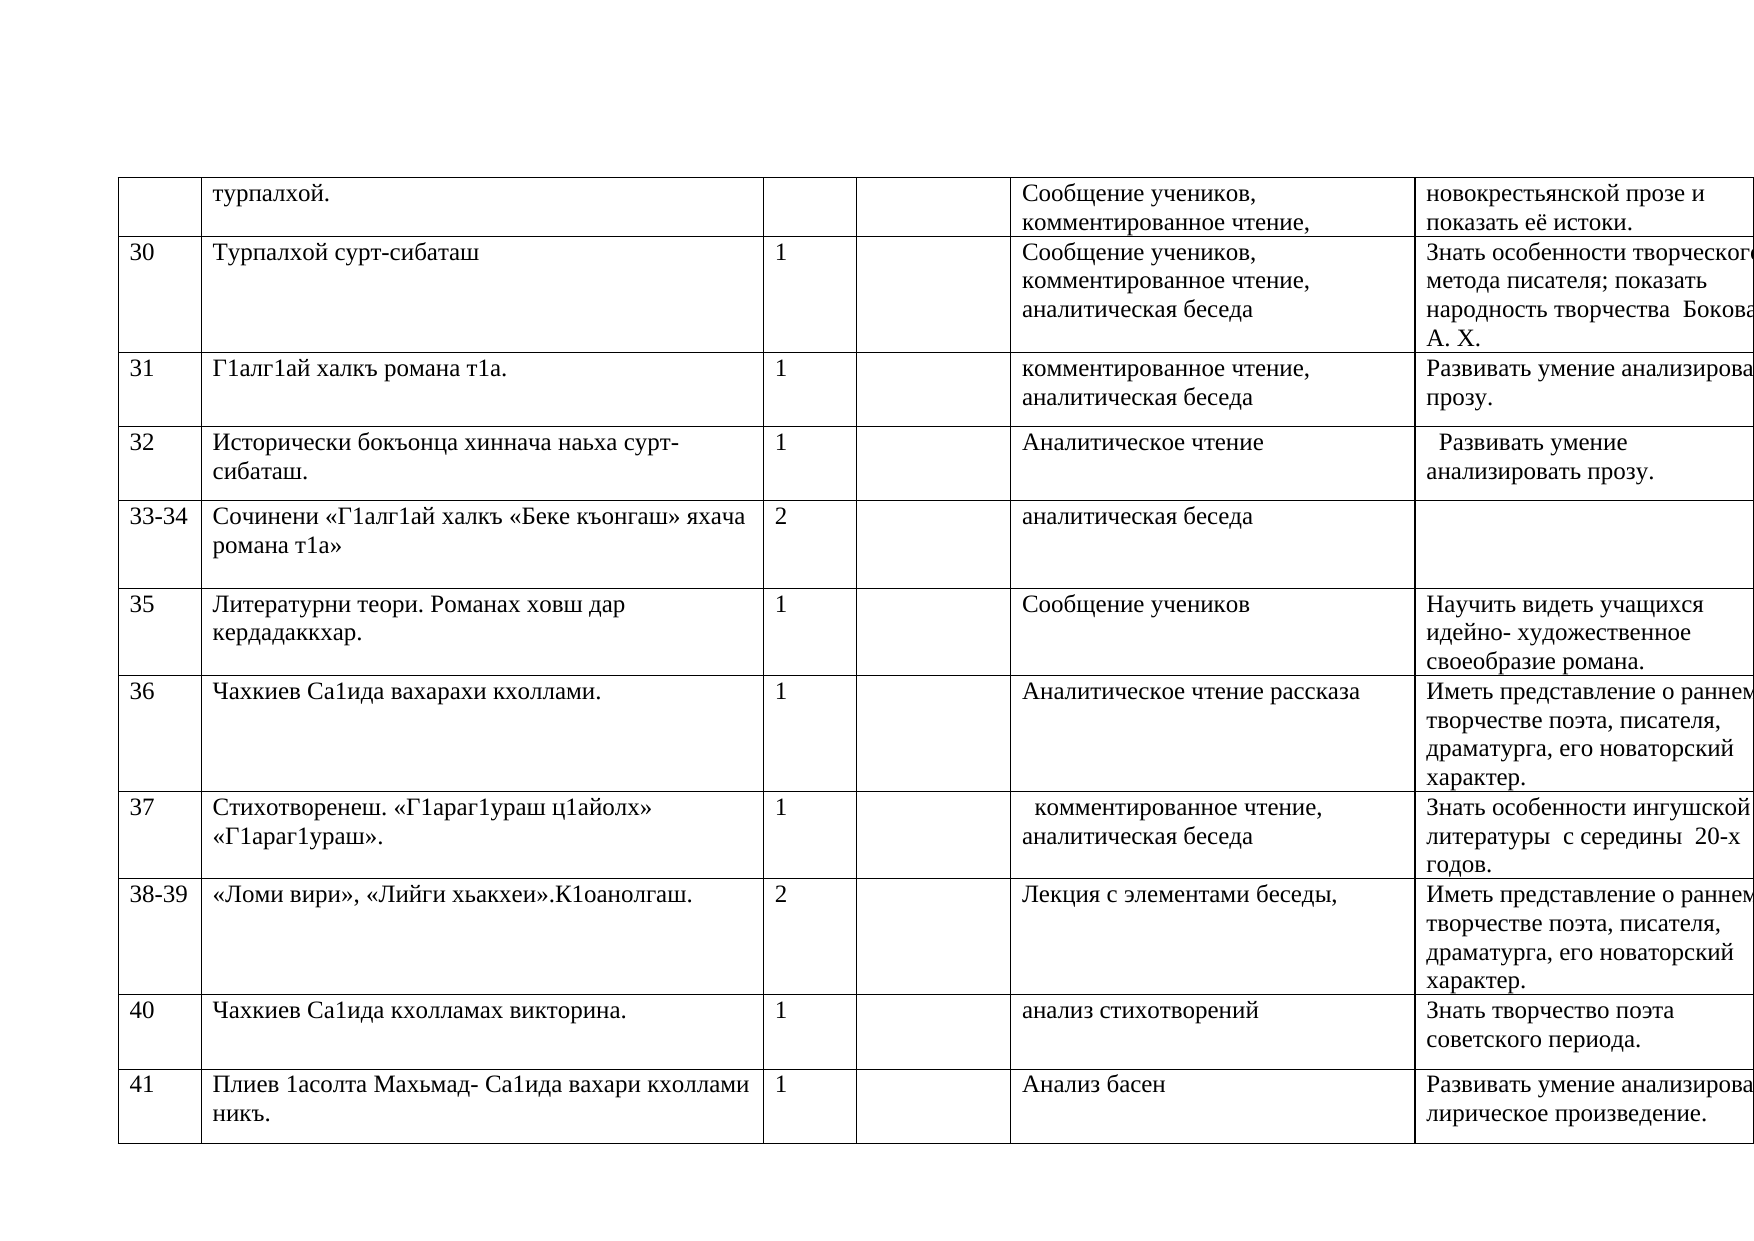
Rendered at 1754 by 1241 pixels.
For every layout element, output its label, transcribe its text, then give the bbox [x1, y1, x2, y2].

table_cell 1 [764, 792, 856, 878]
table_cell [857, 237, 1010, 352]
table_cell [857, 353, 1010, 426]
table_cell Аналитическое чтение рассказа [1011, 676, 1414, 791]
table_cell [202, 178, 763, 236]
table_cell Г1алг1ай халкъ романа т1а. [202, 353, 763, 426]
table_cell [857, 1070, 1010, 1143]
table_cell Научить видеть учащихся идейно- художественное своеобразие романа. [1416, 589, 1753, 675]
table_cell 1 [764, 676, 856, 791]
table_cell комментированное чтение, аналитическая беседа [1011, 353, 1414, 426]
table_cell Анализ басен [1011, 1070, 1414, 1143]
table_cell аналитическая беседа [1011, 501, 1414, 588]
table_cell 30 [119, 237, 201, 352]
table_cell Стихотворенеш. «Г1араг1ураш ц1айолх» «Г1араг1ураш». [202, 792, 763, 878]
table_cell Чахкиев Са1ида кхолламах викторина. [202, 995, 763, 1068]
table_cell 1 [764, 1070, 856, 1143]
table_cell Аналитическое чтение [1011, 427, 1414, 500]
table_cell 1 [764, 589, 856, 675]
table_cell Знать особенности ингушской литературы с середины 20-х годов. [1416, 792, 1753, 878]
table_cell 1 [764, 178, 856, 236]
table_cell 2 [764, 879, 856, 994]
table_cell Знать особенности творческого метода писателя; показать народность творчества Бокова А. Х. [1416, 237, 1753, 352]
table_cell Лекция с элементами беседы, [1011, 879, 1414, 994]
table_cell Плиев 1асолта Махьмад- Са1ида вахари кхоллами никъ. [202, 1070, 763, 1143]
table_cell 1 [764, 237, 856, 352]
table_cell 32 [119, 427, 201, 500]
table_cell [857, 178, 1010, 236]
table_cell Исторически бокъонца хиннача наьха сурт-сибаташ. [202, 427, 763, 500]
table_cell 2 [764, 501, 856, 588]
table_cell 29 [119, 178, 201, 236]
table_cell 36 [119, 676, 201, 791]
table_cell анализ стихотворений [1011, 995, 1414, 1068]
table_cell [1011, 178, 1414, 236]
table_cell Чахкиев Са1ида вахарахи кхоллами. [202, 676, 763, 791]
table_cell [857, 676, 1010, 791]
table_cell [1416, 178, 1753, 236]
table_cell 1 [764, 353, 856, 426]
table_cell Сообщение учеников [1011, 589, 1414, 675]
table_cell [1416, 501, 1753, 588]
table_cell 33-34 [119, 501, 201, 588]
table_cell Литературни теори. Романах ховш дар кердадаккхар. [202, 589, 763, 675]
table_cell Развивать умение анализировать прозу. [1416, 353, 1753, 426]
table_cell Сочинени «Г1алг1ай халкъ «Беке къонгаш» яхача романа т1а» [202, 501, 763, 588]
table_cell «Ломи вири», «Лийги хьакхеи».К1оанолгаш. [202, 879, 763, 994]
table_cell Развивать умение анализировать лирическое произведение. [1416, 1070, 1753, 1143]
table_cell 1 [764, 995, 856, 1068]
table_cell 41 [119, 1070, 201, 1143]
table_cell Сообщение учеников, комментированное чтение, аналитическая беседа [1011, 237, 1414, 352]
table_cell 35 [119, 589, 201, 675]
table_cell [857, 501, 1010, 588]
table_cell 37 [119, 792, 201, 878]
table_cell Турпалхой сурт-сибаташ [202, 237, 763, 352]
table_cell [857, 879, 1010, 994]
table_cell Иметь представление о раннем творчестве поэта, писателя, драматурга, его новаторский характер. [1416, 676, 1753, 791]
table_cell 1 [764, 427, 856, 500]
table_cell Развивать умение анализировать прозу. [1416, 427, 1753, 500]
table_cell [857, 995, 1010, 1068]
table_cell Знать творчество поэта советского периода. [1416, 995, 1753, 1068]
table_cell 31 [119, 353, 201, 426]
table_cell комментированное чтение, аналитическая беседа [1011, 792, 1414, 878]
table_cell Иметь представление о раннем творчестве поэта, писателя, драматурга, его новаторский характер. [1416, 879, 1753, 994]
table_cell 40 [119, 995, 201, 1068]
table_cell [857, 427, 1010, 500]
table_cell [857, 589, 1010, 675]
table_cell [857, 792, 1010, 878]
table_cell 38-39 [119, 879, 201, 994]
